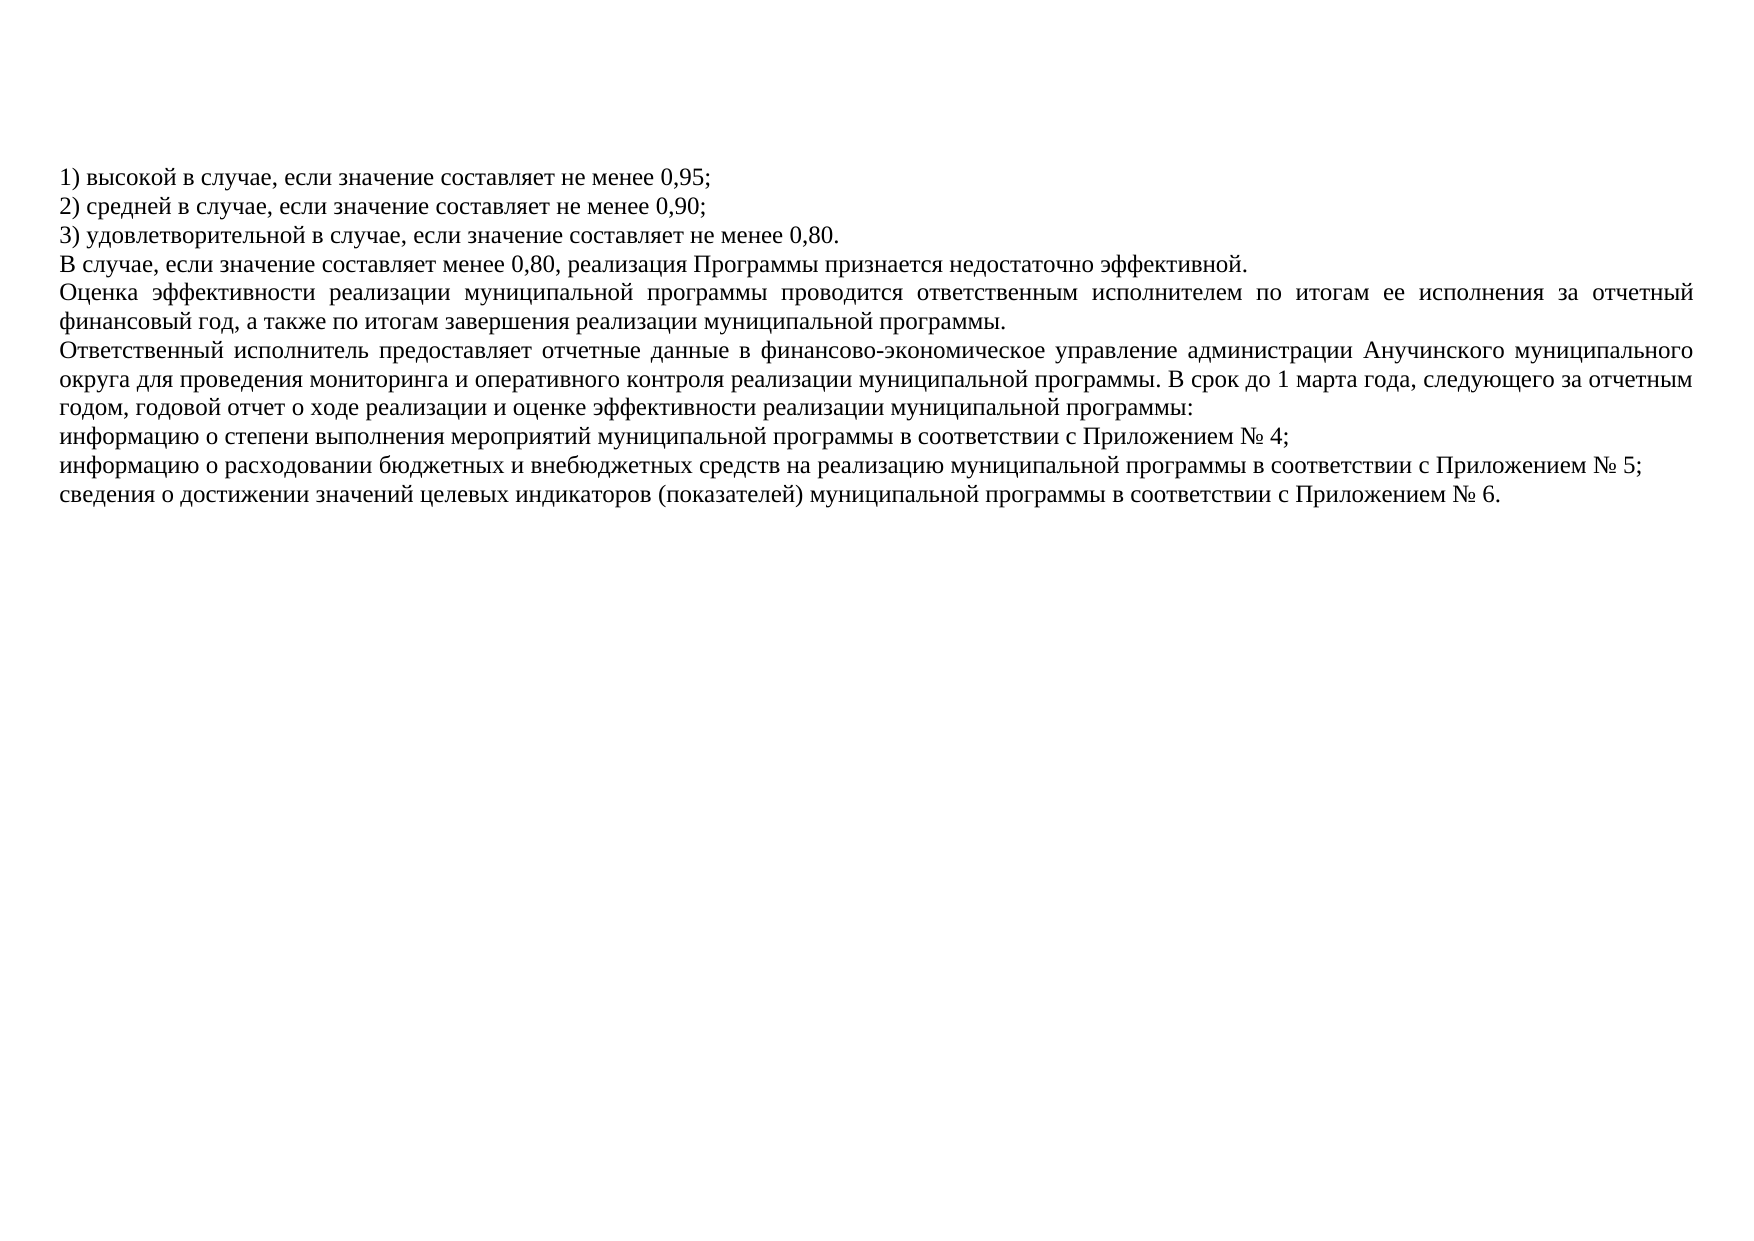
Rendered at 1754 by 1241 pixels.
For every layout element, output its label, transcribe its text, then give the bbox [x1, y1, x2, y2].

text В случае, если значение составляет менее 0,80, реализация Программы признается недостаточно эффективной. [59, 249, 1695, 277]
text сведения о достижении значений целевых индикаторов (показателей) муниципальной программы в соответствии с Приложением № 6. [59, 479, 1695, 507]
text 2) средней в случае, если значение составляет не менее 0,90; [59, 191, 1695, 220]
text Ответственный исполнитель предоставляет отчетные данные в финансово-экономическое управление администрации Анучинского муниципального округа для проведения мониторинга и оперативного контроля реализации муниципальной программы. В срок до 1 марта года, следующего за отчетным годом, годовой отчет о ходе реализации и оценке эффективности реализации муниципальной программы: [59, 335, 1695, 421]
text 1) высокой в случае, если значение составляет не менее 0,95; [59, 162, 1695, 191]
text Оценка эффективности реализации муниципальной программы проводится ответственным исполнителем по итогам ее исполнения за отчетный финансовый год, а также по итогам завершения реализации муниципальной программы. [59, 277, 1695, 335]
text информацию о степени выполнения мероприятий муниципальной программы в соответствии с Приложением № 4; [59, 421, 1695, 450]
text 3) удовлетворительной в случае, если значение составляет не менее 0,80. [59, 220, 1695, 249]
text информацию о расходовании бюджетных и внебюджетных средств на реализацию муниципальной программы в соответствии с Приложением № 5; [59, 450, 1695, 479]
